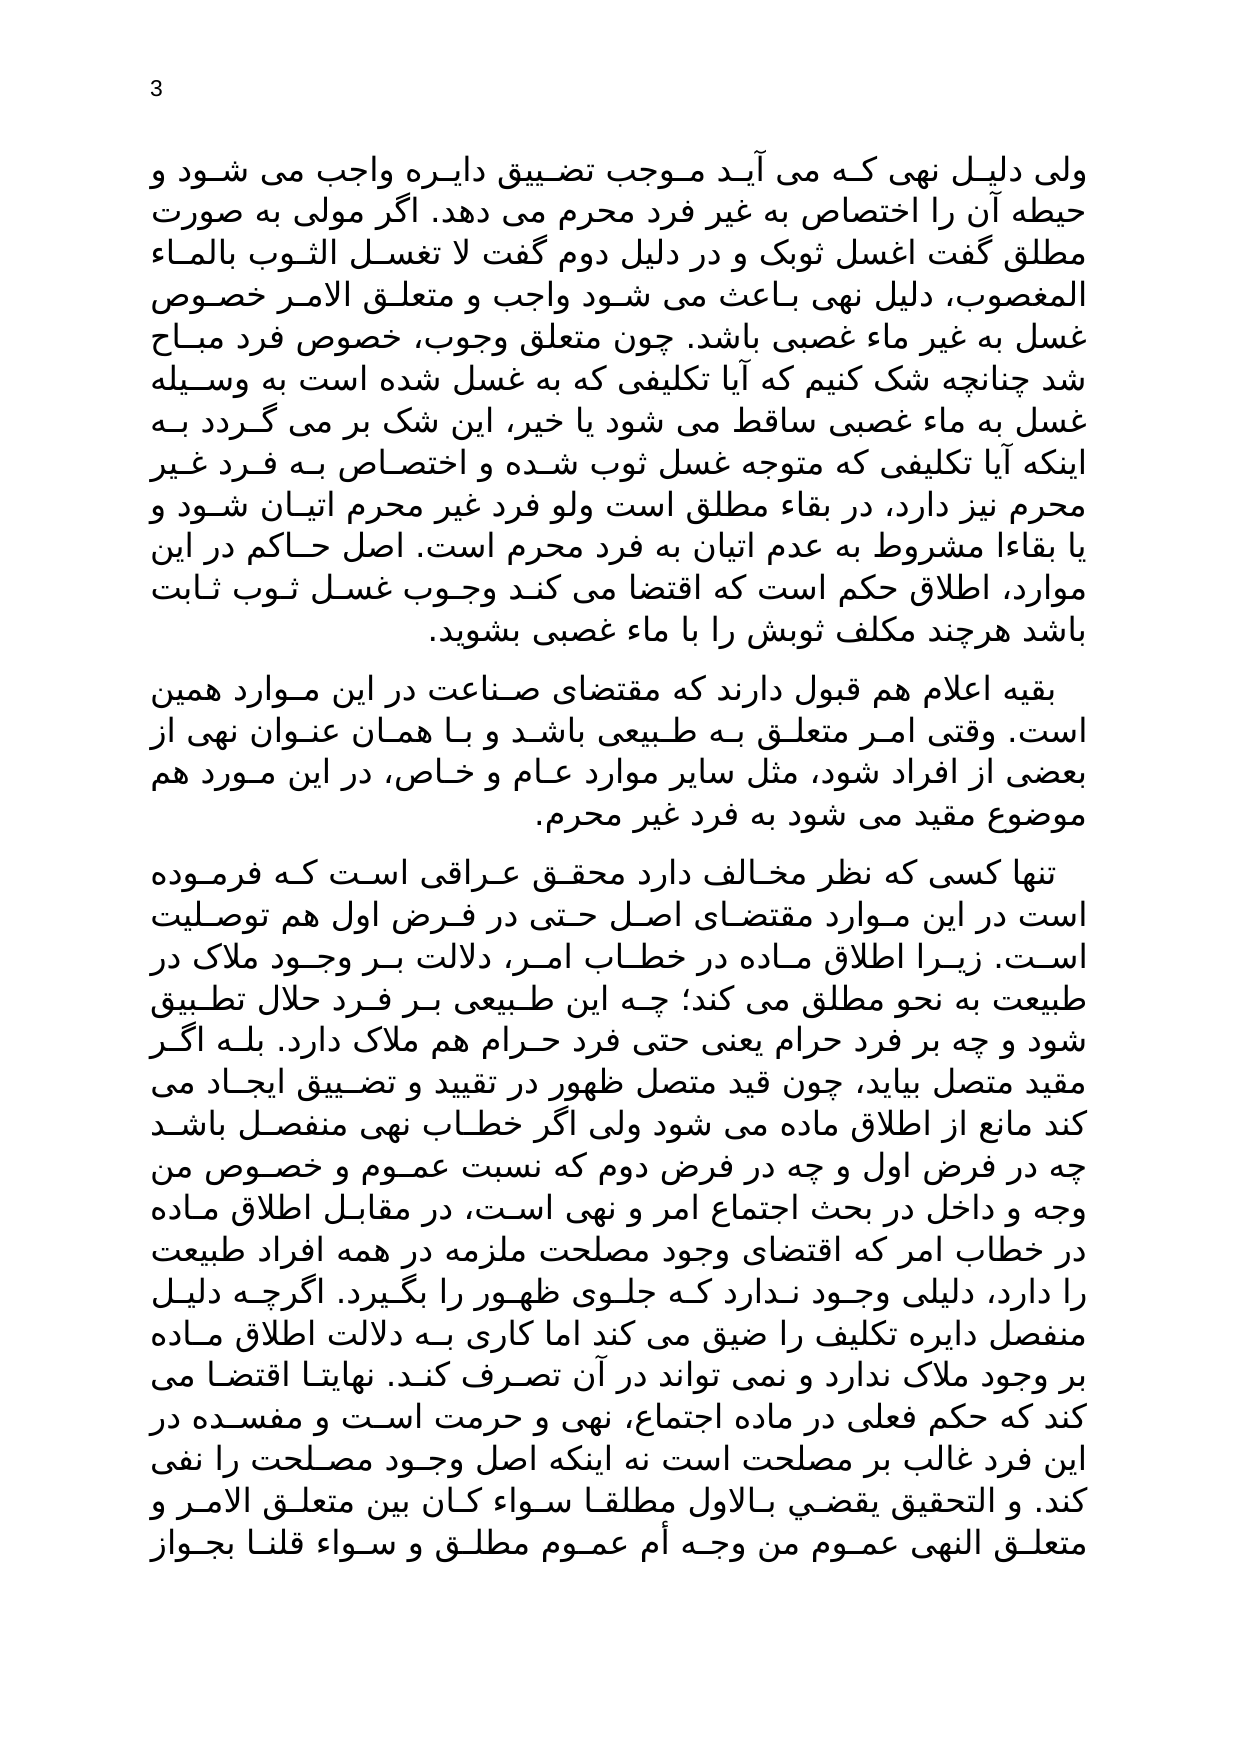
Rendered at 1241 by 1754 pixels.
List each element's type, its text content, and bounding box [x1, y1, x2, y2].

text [150, 853, 1087, 1562]
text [150, 150, 1087, 649]
text بقیه اعلام هم قبول دارند که مقتضای صناعت در این موارد همین است. وقتی امر متعلق به طبیعی باشد و با همان عنوان نهی از بعضی از افراد شود، مثل سایر موارد عام و خاص، در این مورد هم موضوع مقید می شود به فرد غیر محرم. [150, 669, 1087, 834]
